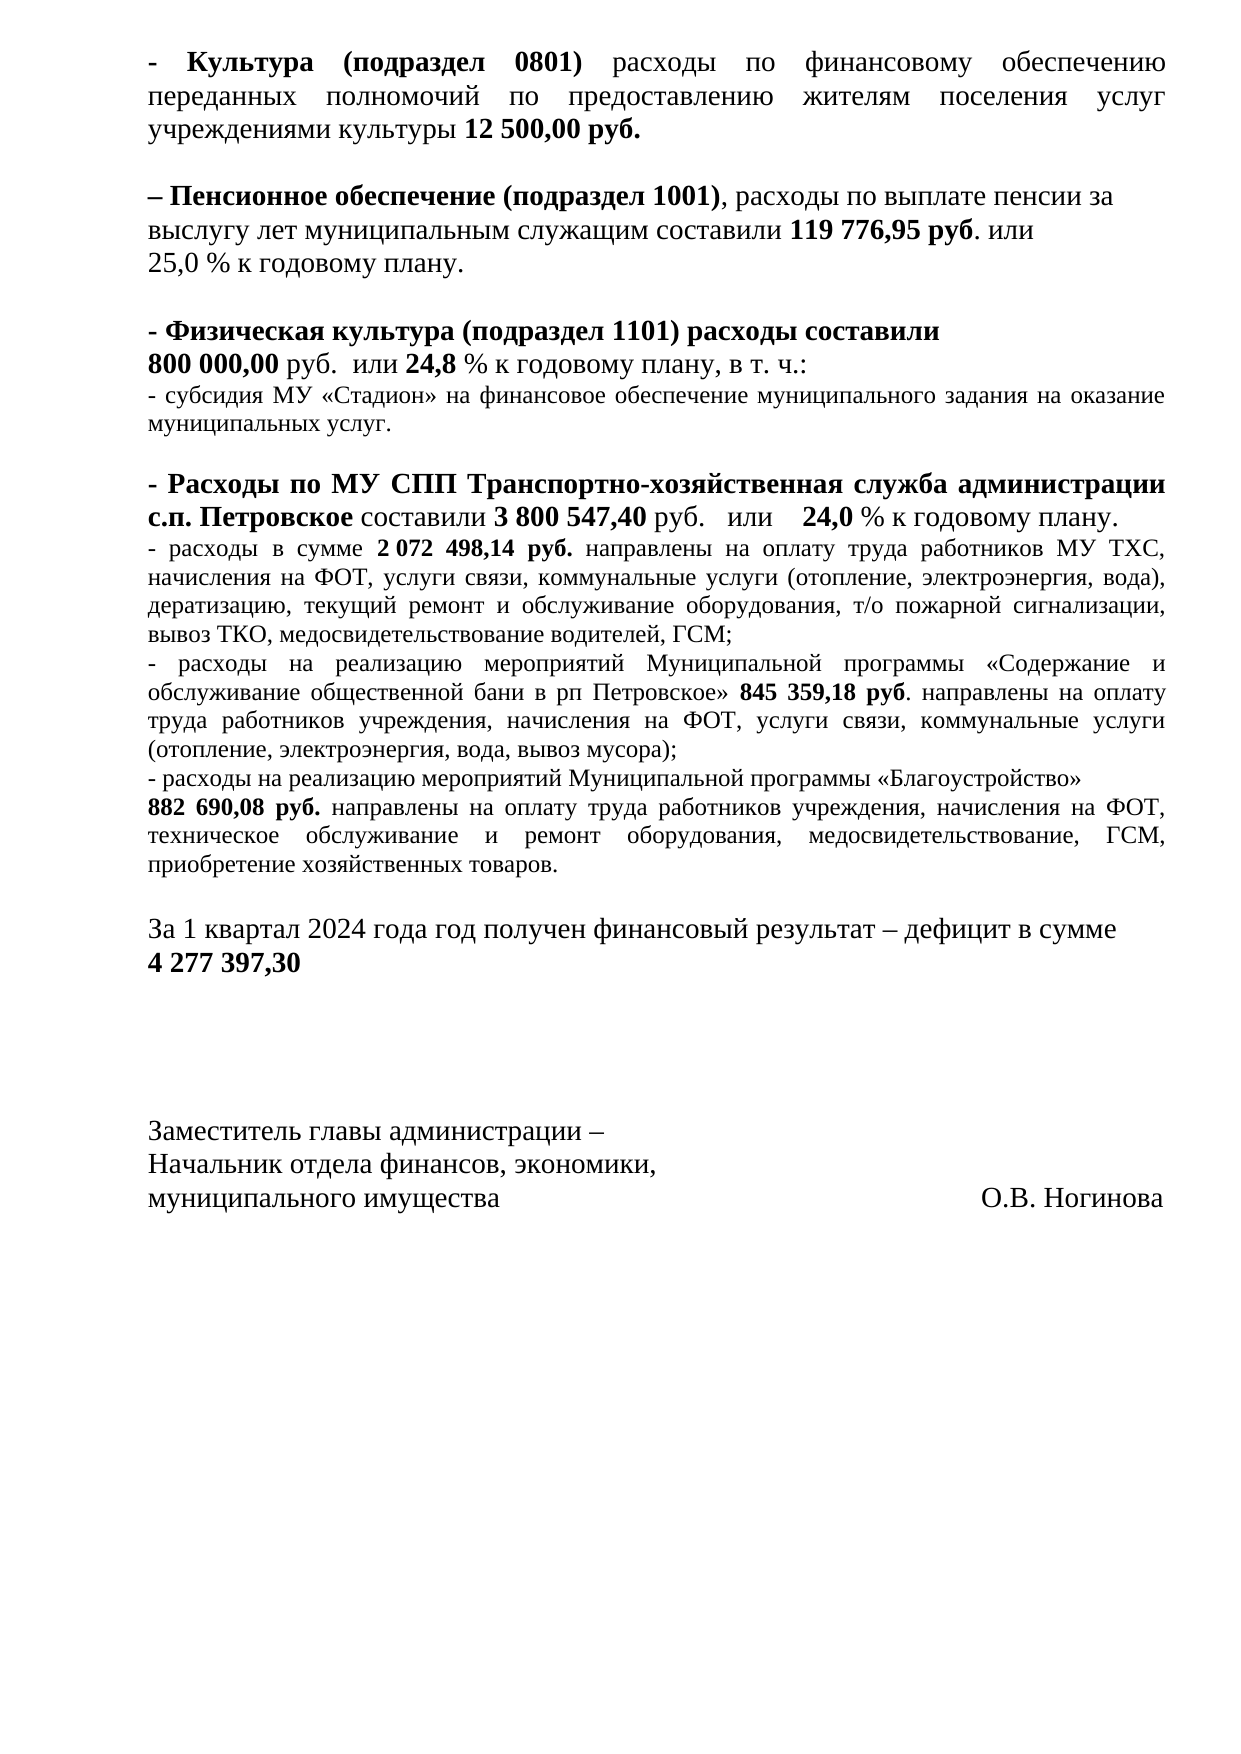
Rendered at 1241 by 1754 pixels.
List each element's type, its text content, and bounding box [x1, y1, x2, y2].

text - Расходы по МУ СПП Транспортно-хозяйственная служба администрации с.п. Петровское составили 3 800 547,40 руб. или 24,0 % к годовому плану. [148, 466, 1167, 533]
text Заместитель главы администрации – [148, 1113, 1167, 1146]
text - субсидия МУ «Стадион» на финансовое обеспечение муниципального задания на оказание муниципальных услуг. [148, 380, 1167, 437]
text - расходы на реализацию мероприятий Муниципальной программы «Благоустройство» [148, 763, 1167, 792]
text 882 690,08 руб. направлены на оплату труда работников учреждения, начисления на ФОТ, техническое обслуживание и ремонт оборудования, медосвидетельствование, ГСМ, приобретение хозяйственных товаров. [148, 792, 1167, 878]
text - Физическая культура (подраздел 1101) расходы составили [148, 313, 1167, 346]
text 25,0 % к годовому плану. [148, 246, 1167, 279]
text - Культура (подраздел 0801) расходы по финансовому обеспечению переданных полномочий по предоставлению жителям поселения услуг учреждениями культуры 12 500,00 руб. [148, 44, 1167, 145]
text 4 277 397,30 [148, 945, 1167, 979]
text - расходы в сумме 2 072 498,14 руб. направлены на оплату труда работников МУ ТХС, начисления на ФОТ, услуги связи, коммунальные услуги (отопление, электроэнергия, вода), дератизацию, текущий ремонт и обслуживание оборудования, т/о пожарной сигнализации, вывоз ТКО, медосвидетельствование водителей, ГСМ; [148, 533, 1167, 648]
text – Пенсионное обеспечение (подраздел 1001), расходы по выплате пенсии за выслугу лет муниципальным служащим составили 119 776,95 руб. или [148, 178, 1167, 246]
text За 1 квартал 2024 года год получен финансовый результат – дефицит в сумме [148, 912, 1167, 945]
text Начальник отдела финансов, экономики, [148, 1146, 1167, 1180]
text муниципального имущества О.В. Ногинова [148, 1180, 1167, 1213]
text 800 000,00 руб. или 24,8 % к годовому плану, в т. ч.: [148, 346, 1167, 380]
text - расходы на реализацию мероприятий Муниципальной программы «Содержание и обслуживание общественной бани в рп Петровское» 845 359,18 руб. направлены на оплату труда работников учреждения, начисления на ФОТ, услуги связи, коммунальные услуги (отопление, электроэнергия, вода, вывоз мусора); [148, 648, 1167, 763]
